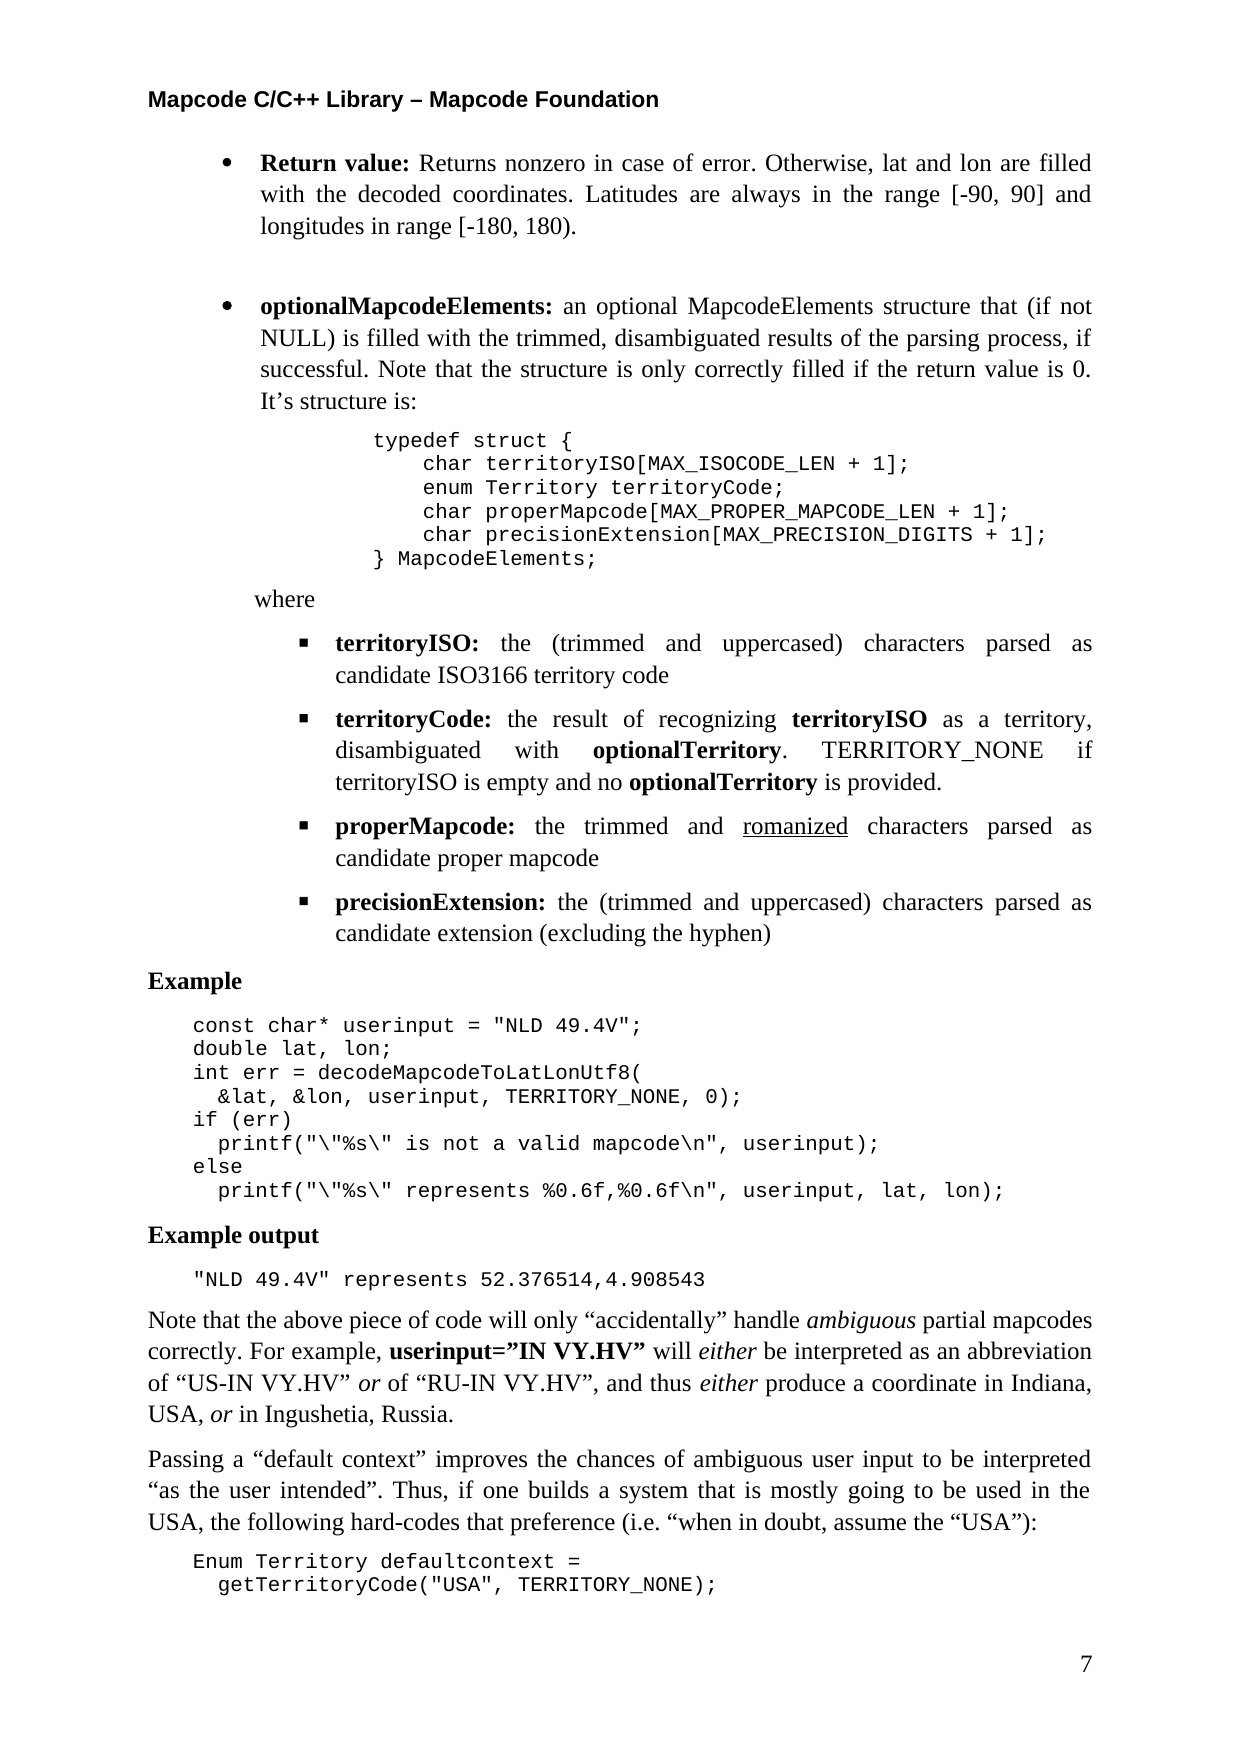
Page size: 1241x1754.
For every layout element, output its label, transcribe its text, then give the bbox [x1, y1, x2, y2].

list properMapcode: the trimmed and romanized characters parsed as candidate proper mapcode [298, 811, 1092, 871]
list territoryCode: the result of recognizing territoryISO as a territory, disambiguated with optionalTerritory. TERRITORY_NONE if territoryISO is empty and no optionalTerritory is provided. [298, 704, 1092, 796]
text int err = decodeMapcodeToLatLonUtf8( [193, 1062, 1092, 1086]
text printf("\"%s\" is not a valid mapcode\n", userinput); [193, 1133, 1092, 1157]
text Enum Territory defaultcontext = [193, 1551, 1092, 1574]
text char territoryISO[MAX_ISOCODE_LEN + 1]; enum Territory territoryCode; [373, 453, 1092, 501]
text Note that the above piece of code will only “accidentally” handle ambiguous partial mapcodes correctly. For example, userinput=”IN VY.HV” will either be interpreted as an abbreviation of “US-IN VY.HV” or of “RU-IN VY.HV”, and thus either produce a coordinate in Indiana, USA, or in Ingushetia, Russia. [148, 1305, 1092, 1428]
text char precisionExtension[MAX_PRECISION_DIGITS + 1]; [373, 524, 1092, 548]
list precisionExtension: the (trimmed and uppercased) characters parsed as candidate extension (excluding the hyphen) [298, 887, 1092, 947]
list optionalMapcodeElements: an optional MapcodeElements structure that (if not NULL) is filled with the trimmed, disambiguated results of the parsing process, if successful. Note that the structure is only correctly filled if the return value is 0. It’s structure is: [223, 291, 1092, 414]
text if (err) [193, 1109, 1092, 1133]
text const char* userinput = "NLD 49.4V"; [193, 1015, 1092, 1038]
text "NLD 49.4V" represents 52.376514,4.908543 [193, 1269, 1092, 1292]
text getTerritoryCode("USA", TERRITORY_NONE); [193, 1574, 1092, 1598]
text Passing a “default context” improves the chances of ambiguous user input to be interpreted “as the user intended”. Thus, if one builds a system that is mostly going to be used in the USA, the following hard-codes that preference (i.e. “when in doubt, assume the “USA”): [148, 1444, 1092, 1536]
list territoryISO: the (trimmed and uppercased) characters parsed as candidate ISO3166 territory code [298, 628, 1092, 688]
text char properMapcode[MAX_PROPER_MAPCODE_LEN + 1]; [373, 501, 1092, 524]
text where [223, 584, 1092, 613]
text &lat, &lon, userinput, TERRITORY_NONE, 0); [193, 1086, 1092, 1109]
text double lat, lon; [193, 1038, 1092, 1062]
text typedef struct { [373, 430, 1092, 453]
list Return value: Returns nonzero in case of error. Otherwise, lat and lon are filled with the decoded coordinates. Latitudes are always in the range [-90, 90] and longitudes in range [-180, 180). [223, 148, 1092, 239]
title Example output [148, 1221, 1092, 1249]
title Example [148, 966, 1092, 995]
text printf("\"%s\" represents %0.6f,%0.6f\n", userinput, lat, lon); [193, 1180, 1092, 1204]
text } MapcodeElements; [373, 548, 1092, 572]
text else [193, 1157, 1092, 1180]
